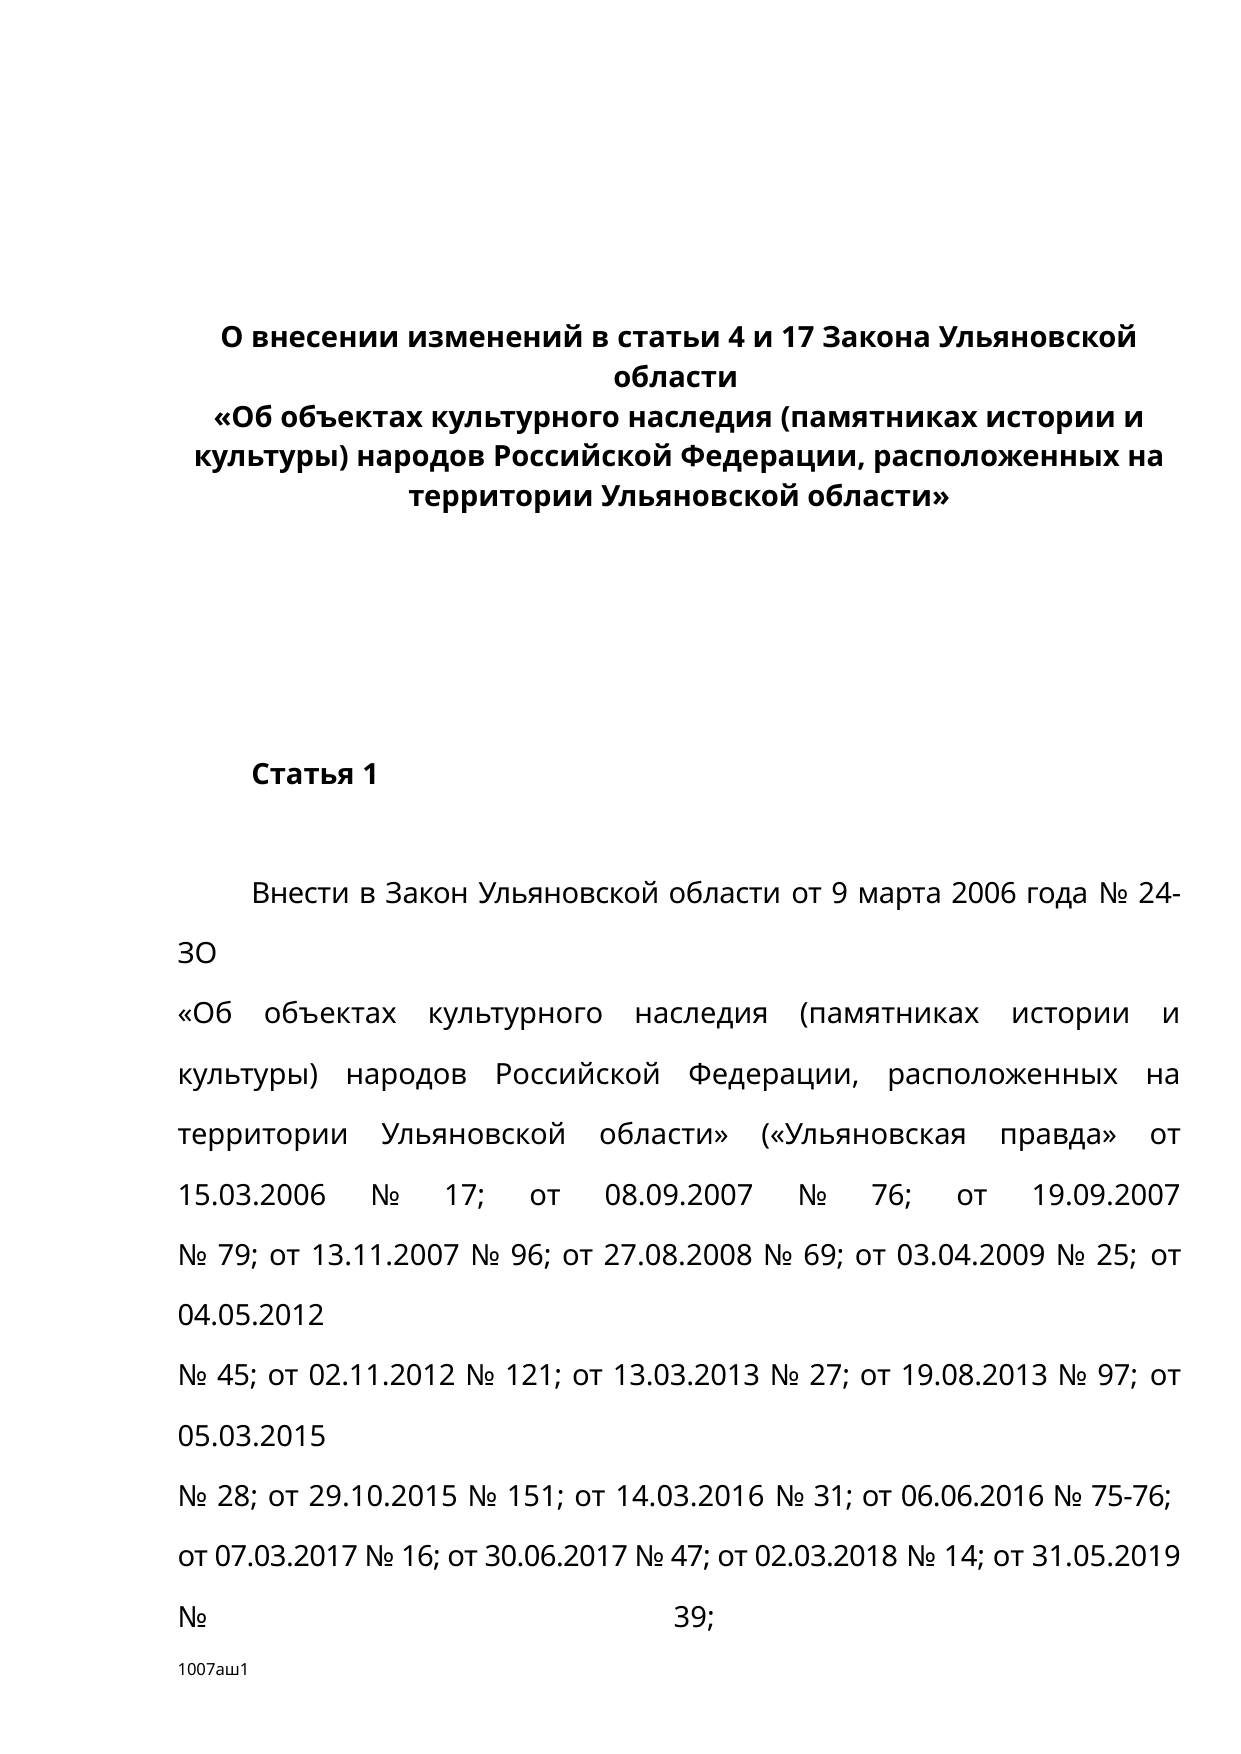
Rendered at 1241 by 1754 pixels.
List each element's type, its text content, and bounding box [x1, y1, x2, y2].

text Статья 1 [177, 753, 1181, 793]
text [177, 872, 1181, 1636]
text О внесении изменений в статьи 4 и 17 Закона Ульяновской области «Об объектах культурного наследия (памятниках истории и культуры) народов Российской Федерации, расположенных на территории Ульяновской области» [177, 317, 1181, 515]
